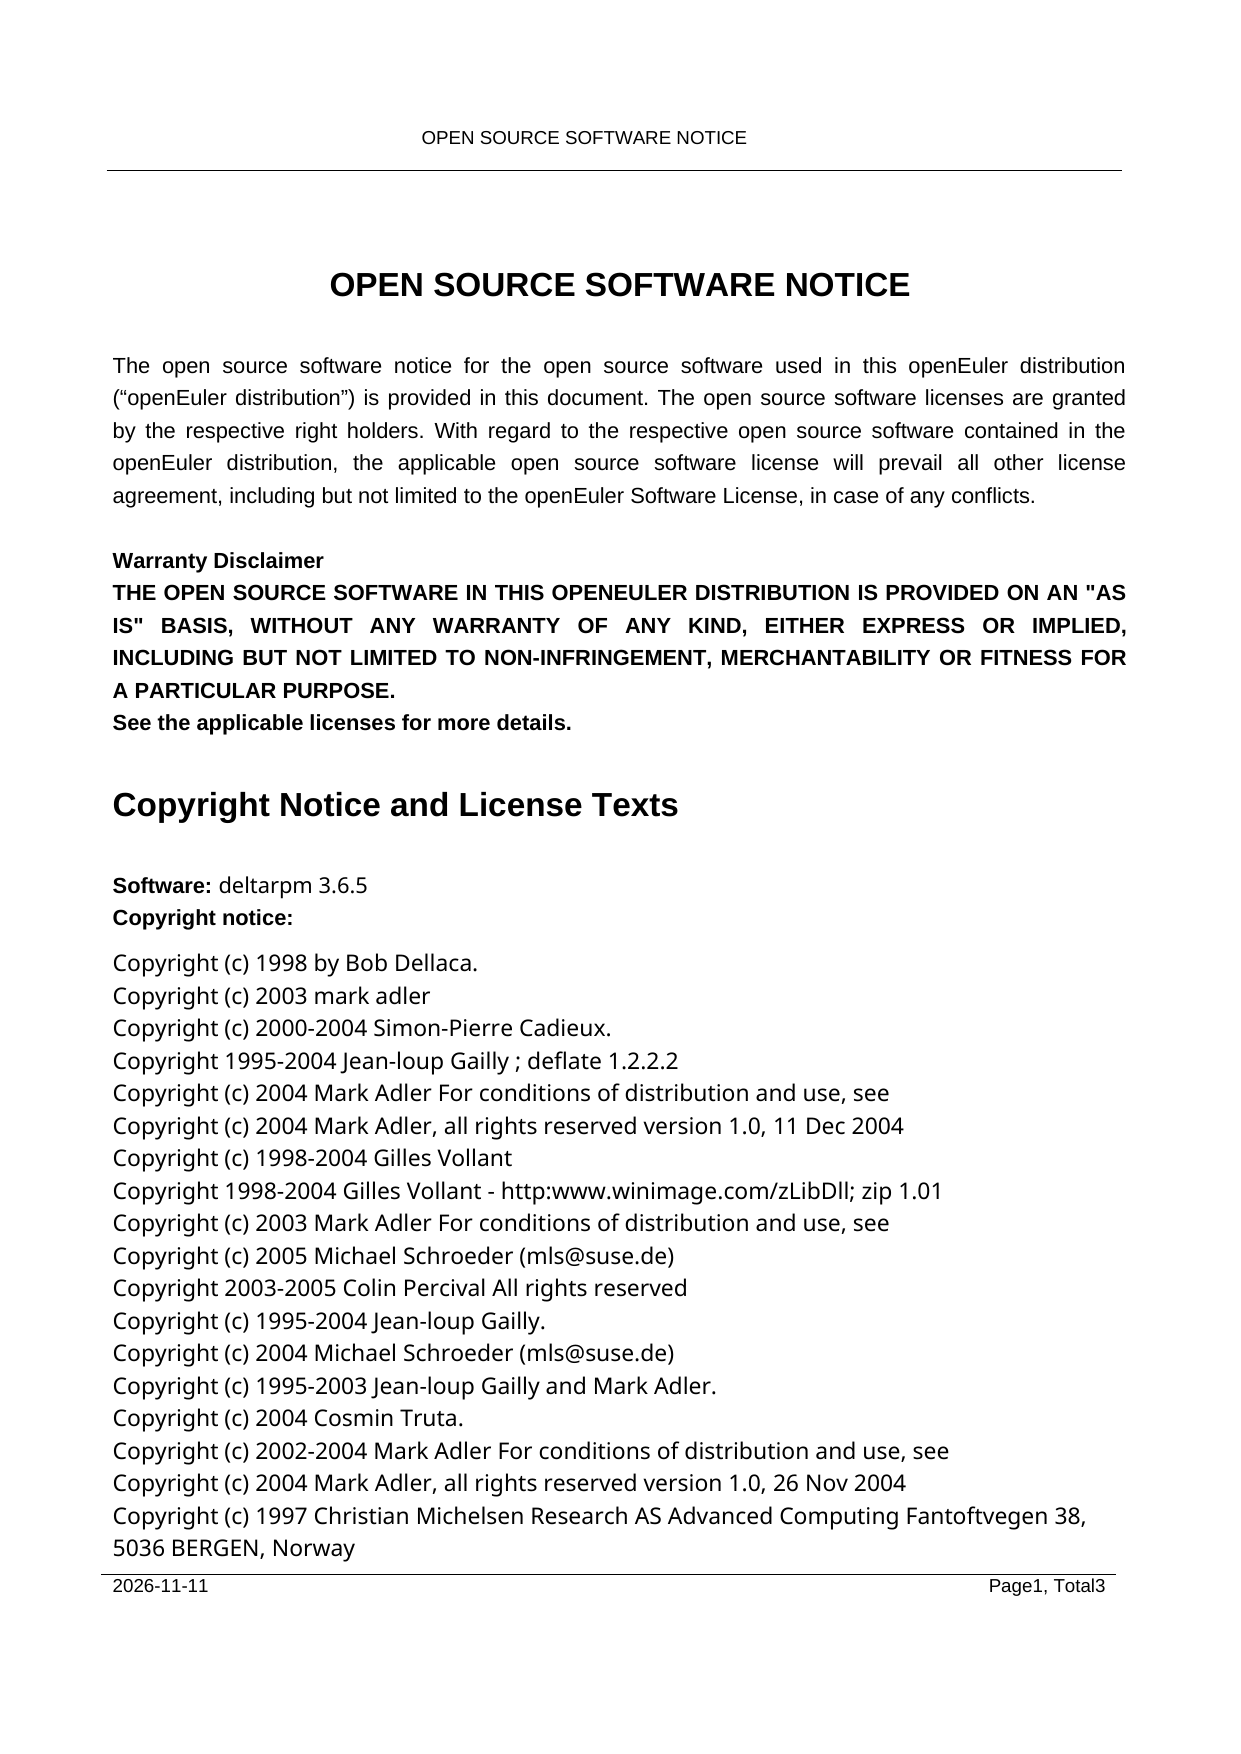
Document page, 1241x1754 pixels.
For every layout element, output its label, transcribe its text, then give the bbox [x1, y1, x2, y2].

text OPEN SOURCE SOFTWARE NOTICE [112, 251, 1128, 316]
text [112, 947, 1128, 1564]
text THE OPEN SOURCE SOFTWARE IN THIS OPENEULER DISTRIBUTION IS PROVIDED ON AN "AS IS" BASIS, WITHOUT ANY WARRANTY OF ANY KIND, EITHER EXPRESS OR IMPLIED, INCLUDING BUT NOT LIMITED TO NON-INFRINGEMENT, MERCHANTABILITY OR FITNESS FOR A PARTICULAR PURPOSE. See the applicable licenses for more details. [112, 576, 1128, 739]
text Warranty Disclaimer [112, 544, 1128, 576]
text The open source software notice for the open source software used in this openEuler distribution (“openEuler distribution”) is provided in this document. The open source software licenses are granted by the respective right holders. With regard to the respective open source software contained in the openEuler distribution, the applicable open source software license will prevail all other license agreement, including but not limited to the openEuler Software License, in case of any conflicts. [112, 349, 1128, 511]
text Copyright Notice and License Texts [112, 771, 1128, 836]
text Copyright notice: [112, 901, 1128, 934]
title Software: deltarpm 3.6.5 [112, 869, 1128, 901]
